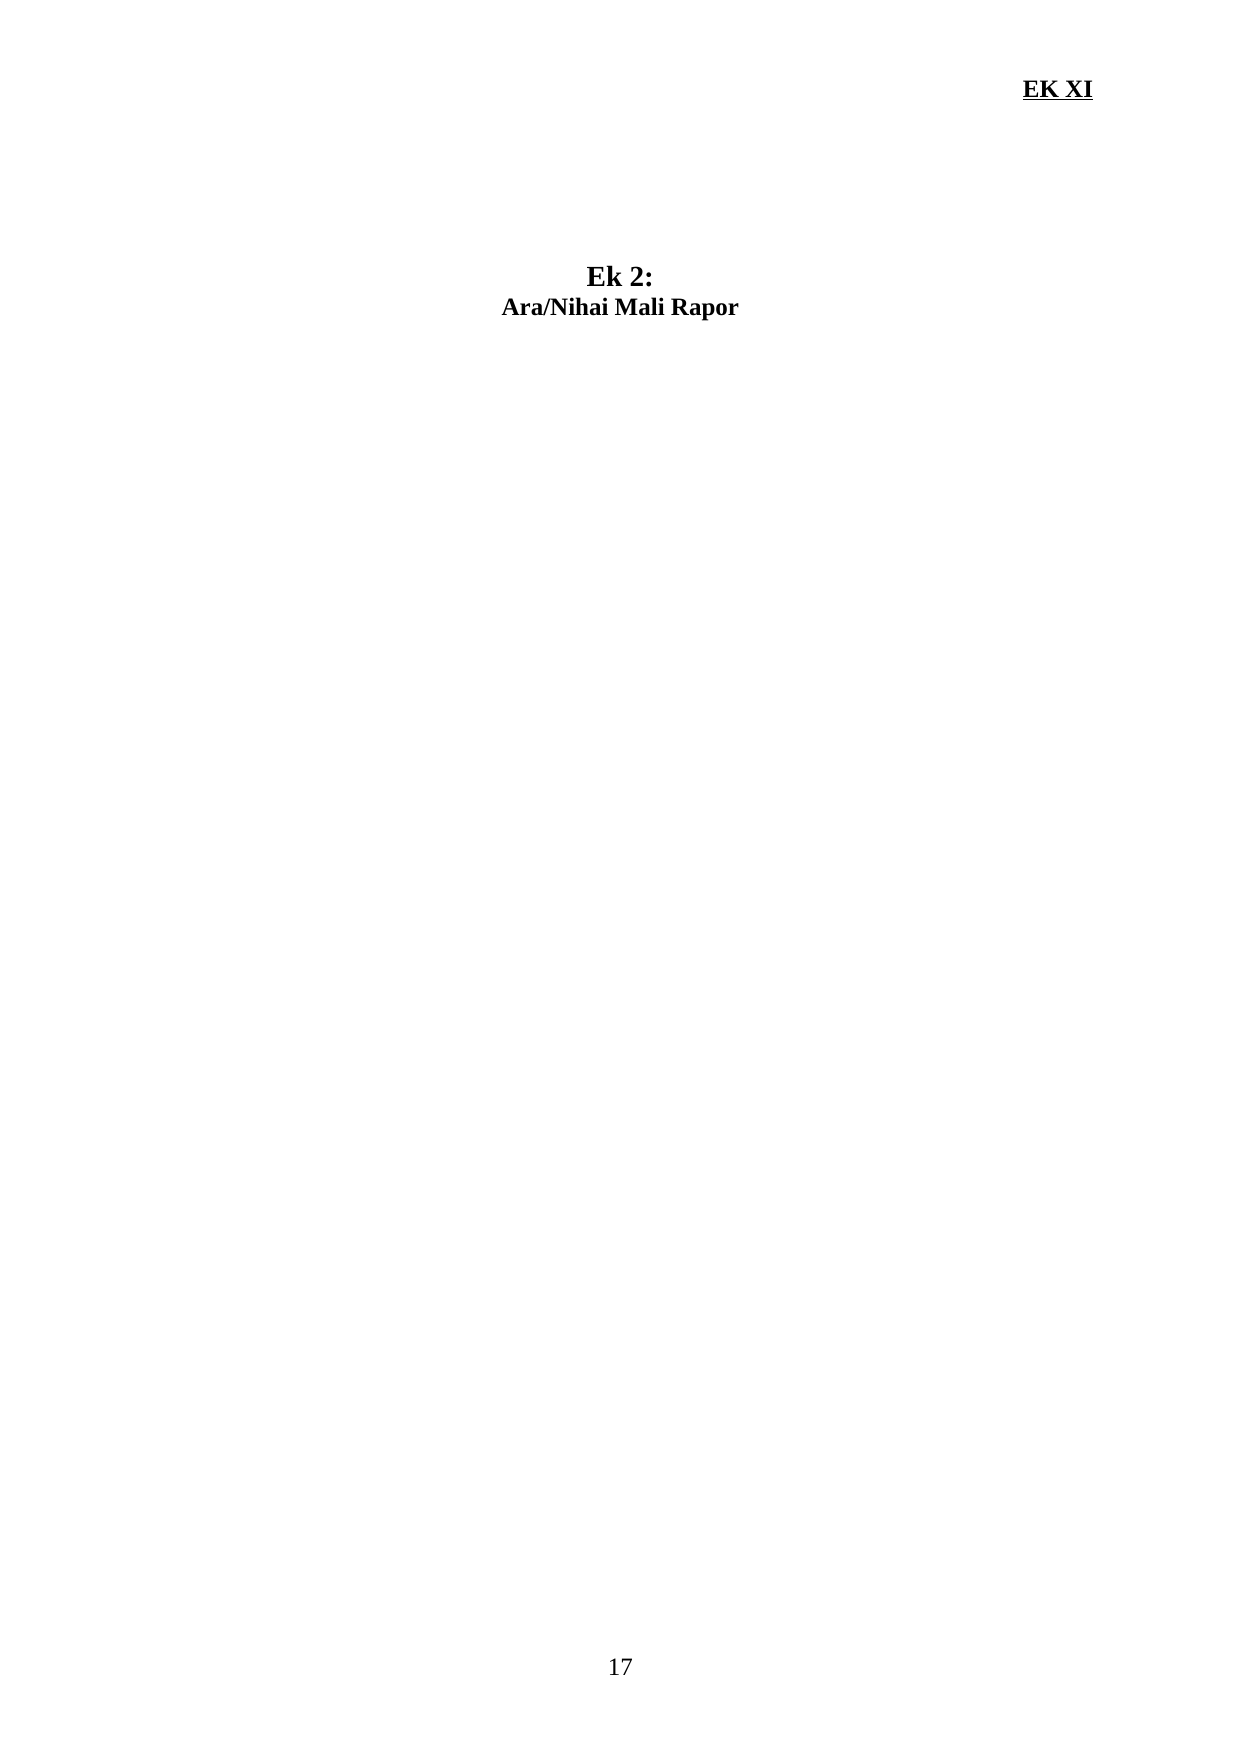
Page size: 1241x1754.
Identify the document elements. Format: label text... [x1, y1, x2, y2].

text Ek 2: [148, 259, 1093, 292]
text Ara/Nihai Mali Rapor [148, 292, 1093, 321]
